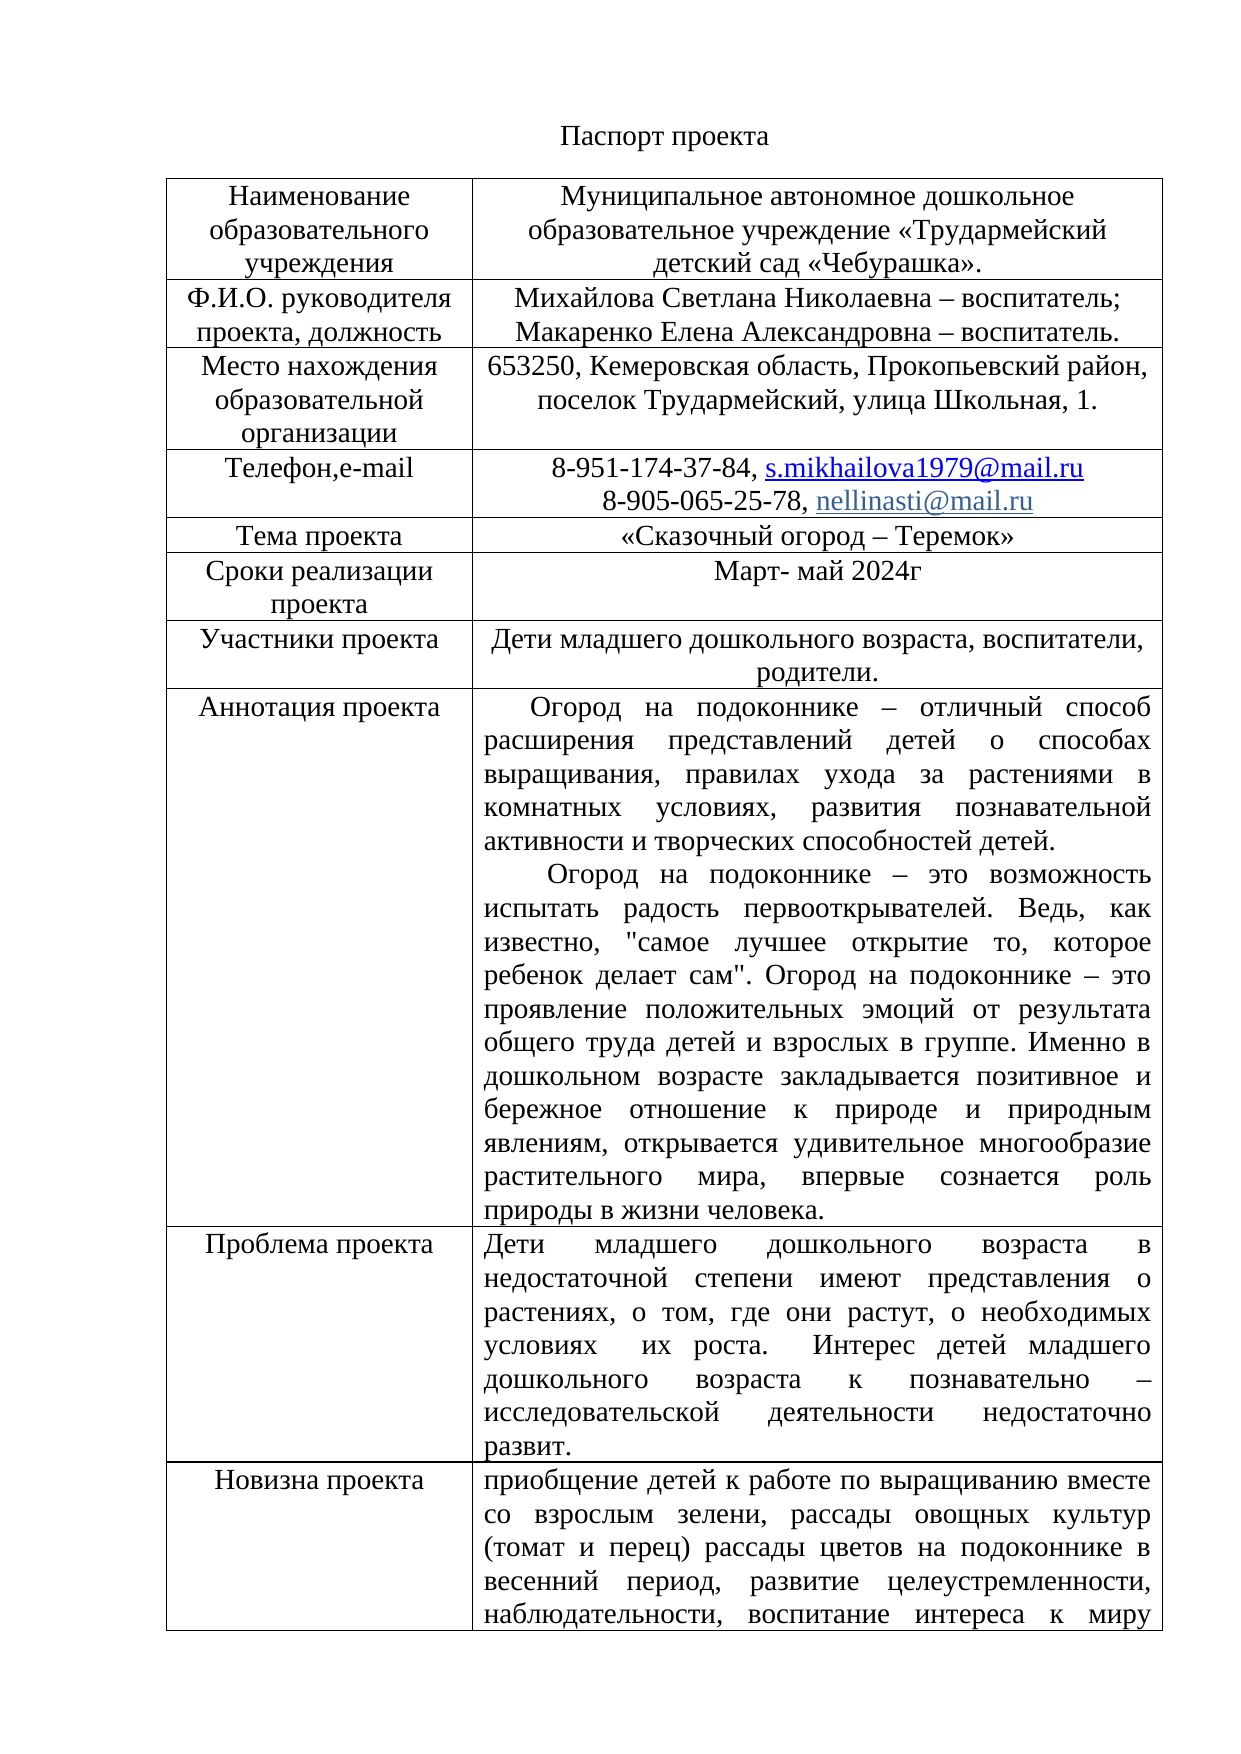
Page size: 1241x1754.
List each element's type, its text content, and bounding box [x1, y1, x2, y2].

table_cell Дети младшего дошкольного возраста, воспитатели, родители. [473, 621, 1162, 688]
table_cell Телефон,e-mail [167, 450, 472, 517]
table_cell 8-951-174-37-84, s.mikhailova1979@mail.ru 8-905-065-25-78, nellinasti@mail.ru [473, 450, 1162, 517]
table_cell Место нахождения образовательной организации [167, 348, 472, 449]
table_cell Михайлова Светлана Николаевна – воспитатель; Макаренко Елена Александровна – воспитатель. [473, 280, 1162, 347]
table_cell 653250, Кемеровская область, Прокопьевский район, поселок Трудармейский, улица Школьная, 1. [473, 348, 1162, 449]
table_cell Участники проекта [167, 621, 472, 688]
text Паспорт проекта [177, 118, 1152, 152]
table_cell Сроки реализации проекта [167, 553, 472, 620]
table_cell «Сказочный огород – Теремок» [473, 518, 1162, 552]
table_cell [473, 1463, 1162, 1630]
table_cell Огород на подоконнике – отличный способ расширения представлений детей о способах выращивания, правилах ухода за растениями в комнатных условиях, развития познавательной активности и творческих способностей детей. Огород на подоконнике – это возможность испытать радость первооткрывателей. Ведь, как известно, "самое лучшее открытие то, которое ребенок делает сам". Огород на подоконнике – это проявление положительных эмоций от результата общего труда детей и взрослых в группе. Именно в дошкольном возрасте закладывается позитивное и бережное отношение к природе и природным явлениям, открывается удивительное многообразие растительного мира, впервые сознается роль природы в жизни человека. [473, 689, 1162, 1226]
table_cell Проблема проекта [167, 1227, 472, 1461]
table_header Муниципальное автономное дошкольное образовательное учреждение «Трудармейский детский сад «Чебурашка». [473, 179, 1162, 279]
table_header Наименование образовательного учреждения [167, 179, 472, 279]
table_cell Новизна проекта [167, 1463, 472, 1630]
table_cell Дети младшего дошкольного возраста в недостаточной степени имеют представления о растениях, о том, где они растут, о необходимых условиях их роста. Интерес детей младшего дошкольного возраста к познавательно – исследовательской деятельности недостаточно развит. [473, 1227, 1162, 1461]
table_cell Ф.И.О. руководителя проекта, должность [167, 280, 472, 347]
table_cell Аннотация проекта [167, 689, 472, 1226]
table_cell Март- май 2024г [473, 553, 1162, 620]
table_cell Тема проекта [167, 518, 472, 552]
